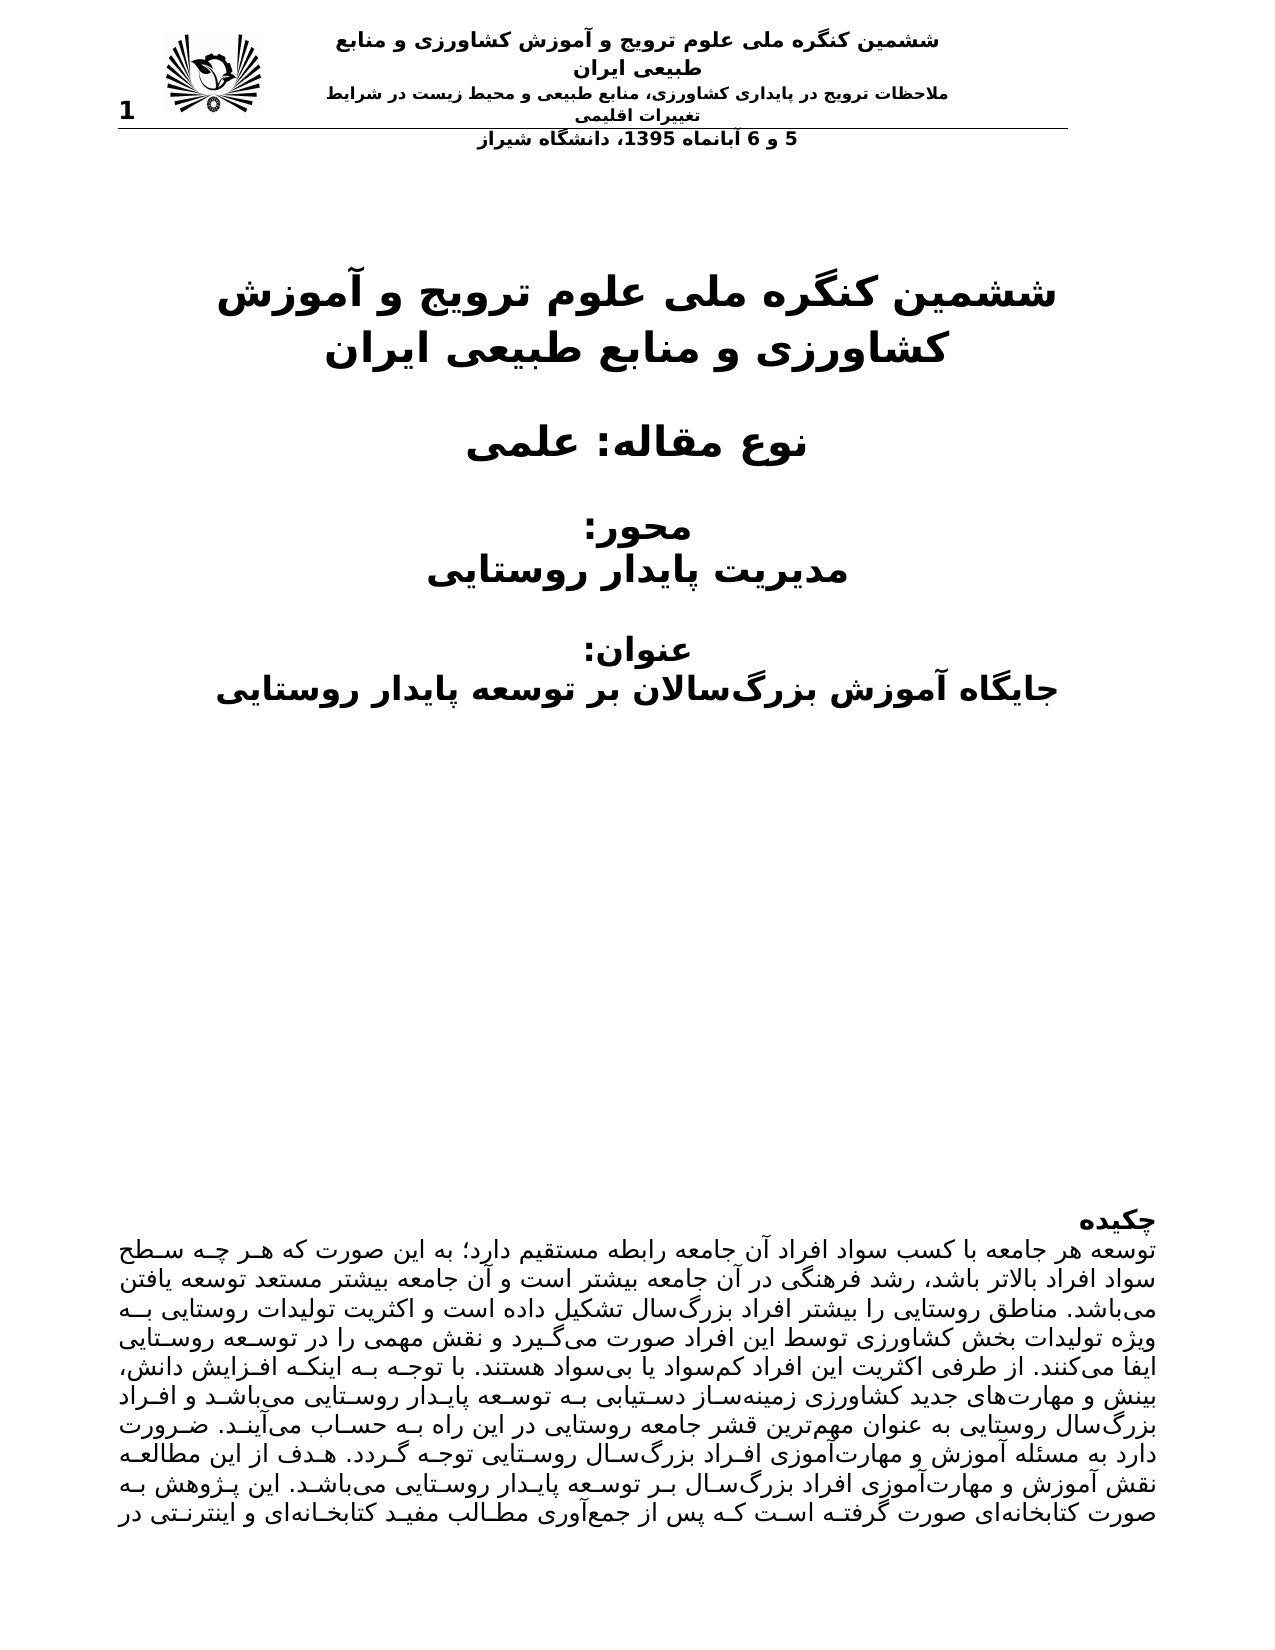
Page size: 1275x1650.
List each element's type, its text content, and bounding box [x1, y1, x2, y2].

text جایگاه آموزش بزرگ‌سالان بر توسعه پایدار روستایی [118, 669, 1157, 708]
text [118, 1236, 1157, 1527]
text محور: [118, 504, 1157, 548]
text عنوان: [118, 630, 1157, 669]
text مدیریت پایدار روستایی [118, 548, 1157, 592]
text ششمین کنگره ملی علوم ترویج و آموزش کشاورزی و منابع طبیعی ایران [118, 268, 1157, 372]
text چکیده [118, 1204, 1157, 1236]
picture [164, 32, 263, 114]
text نوع مقاله: علمی [118, 418, 1157, 466]
